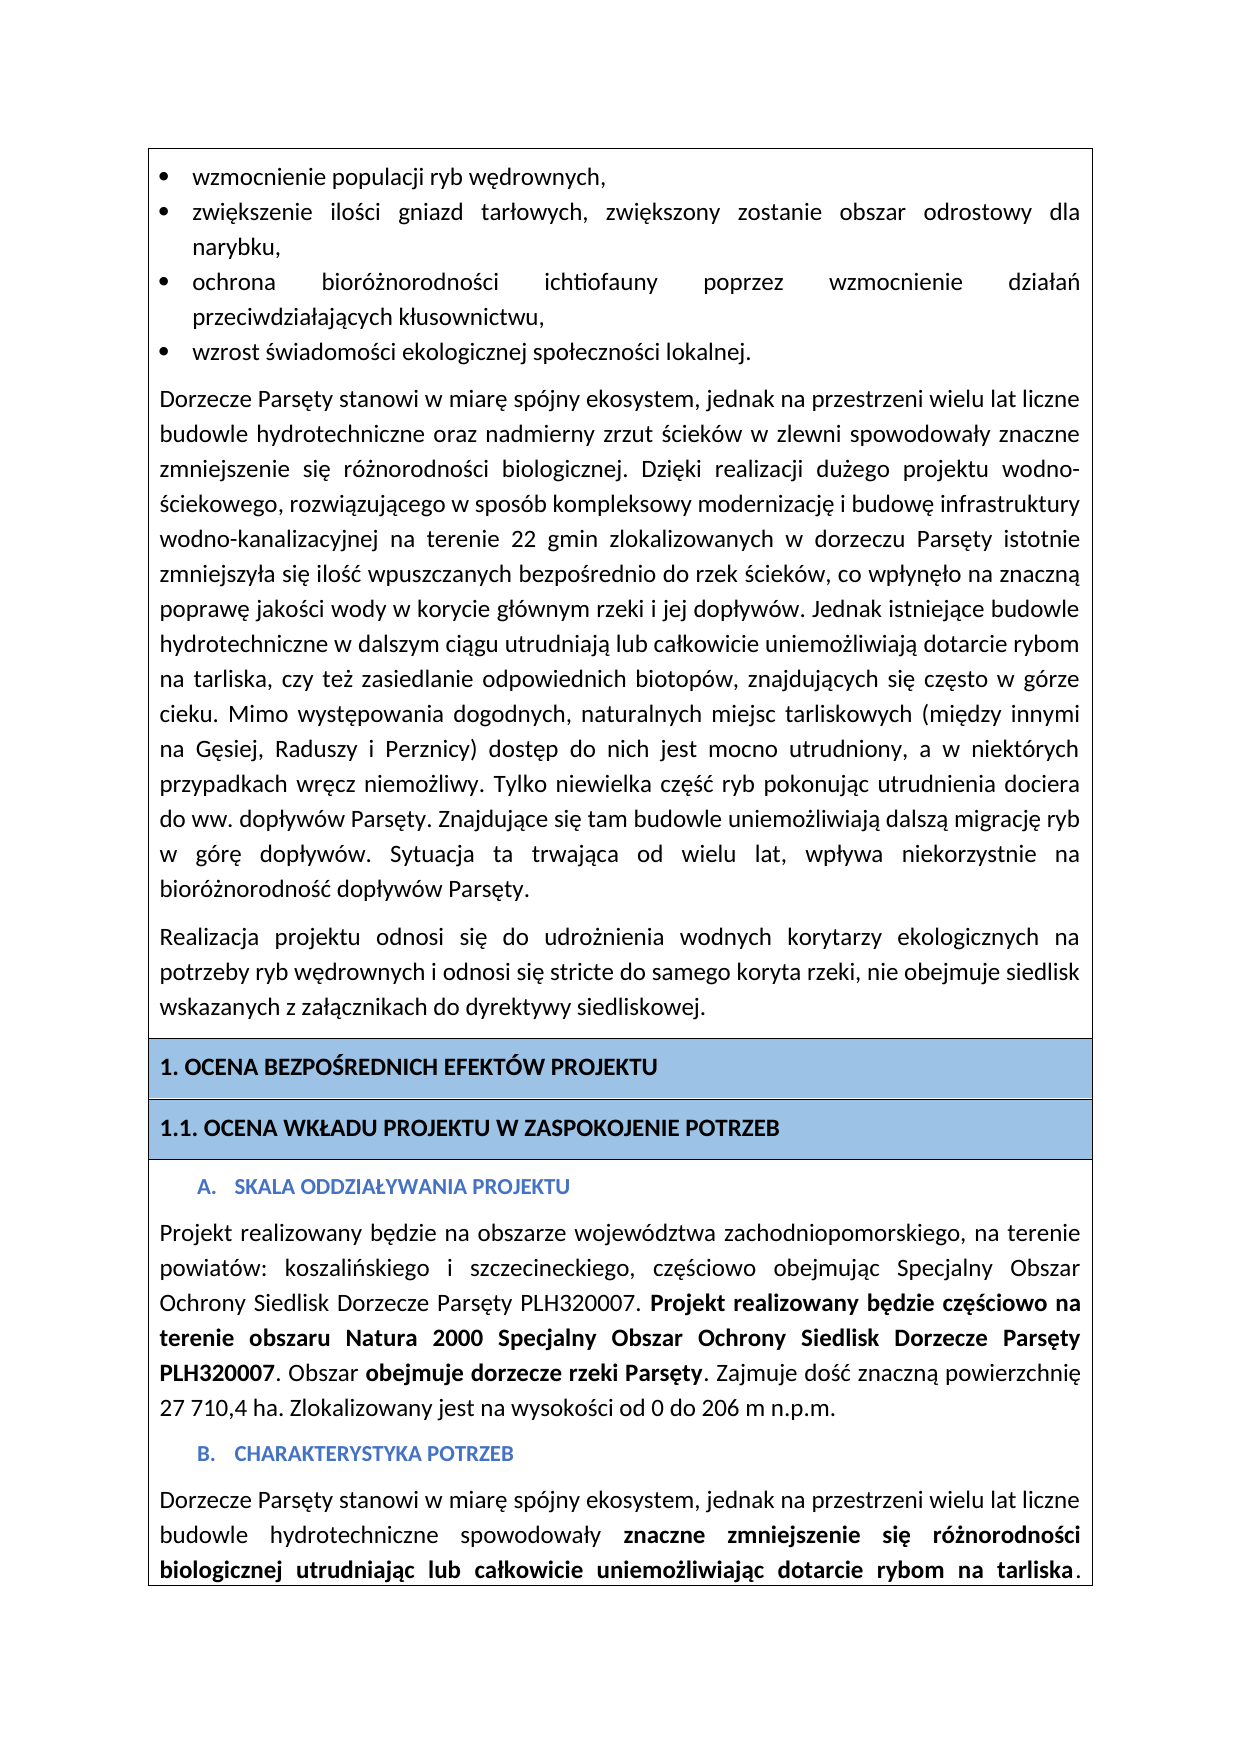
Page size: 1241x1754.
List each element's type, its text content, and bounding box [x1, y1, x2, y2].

table_cell 1.1. OCENA WKŁADU PROJEKTU W ZASPOKOJENIE POTRZEB [149, 1100, 1092, 1159]
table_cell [149, 149, 1092, 1038]
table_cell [149, 1160, 1092, 1585]
table_cell 1. OCENA BEZPOŚREDNICH EFEKTÓW PROJEKTU [149, 1039, 1092, 1098]
